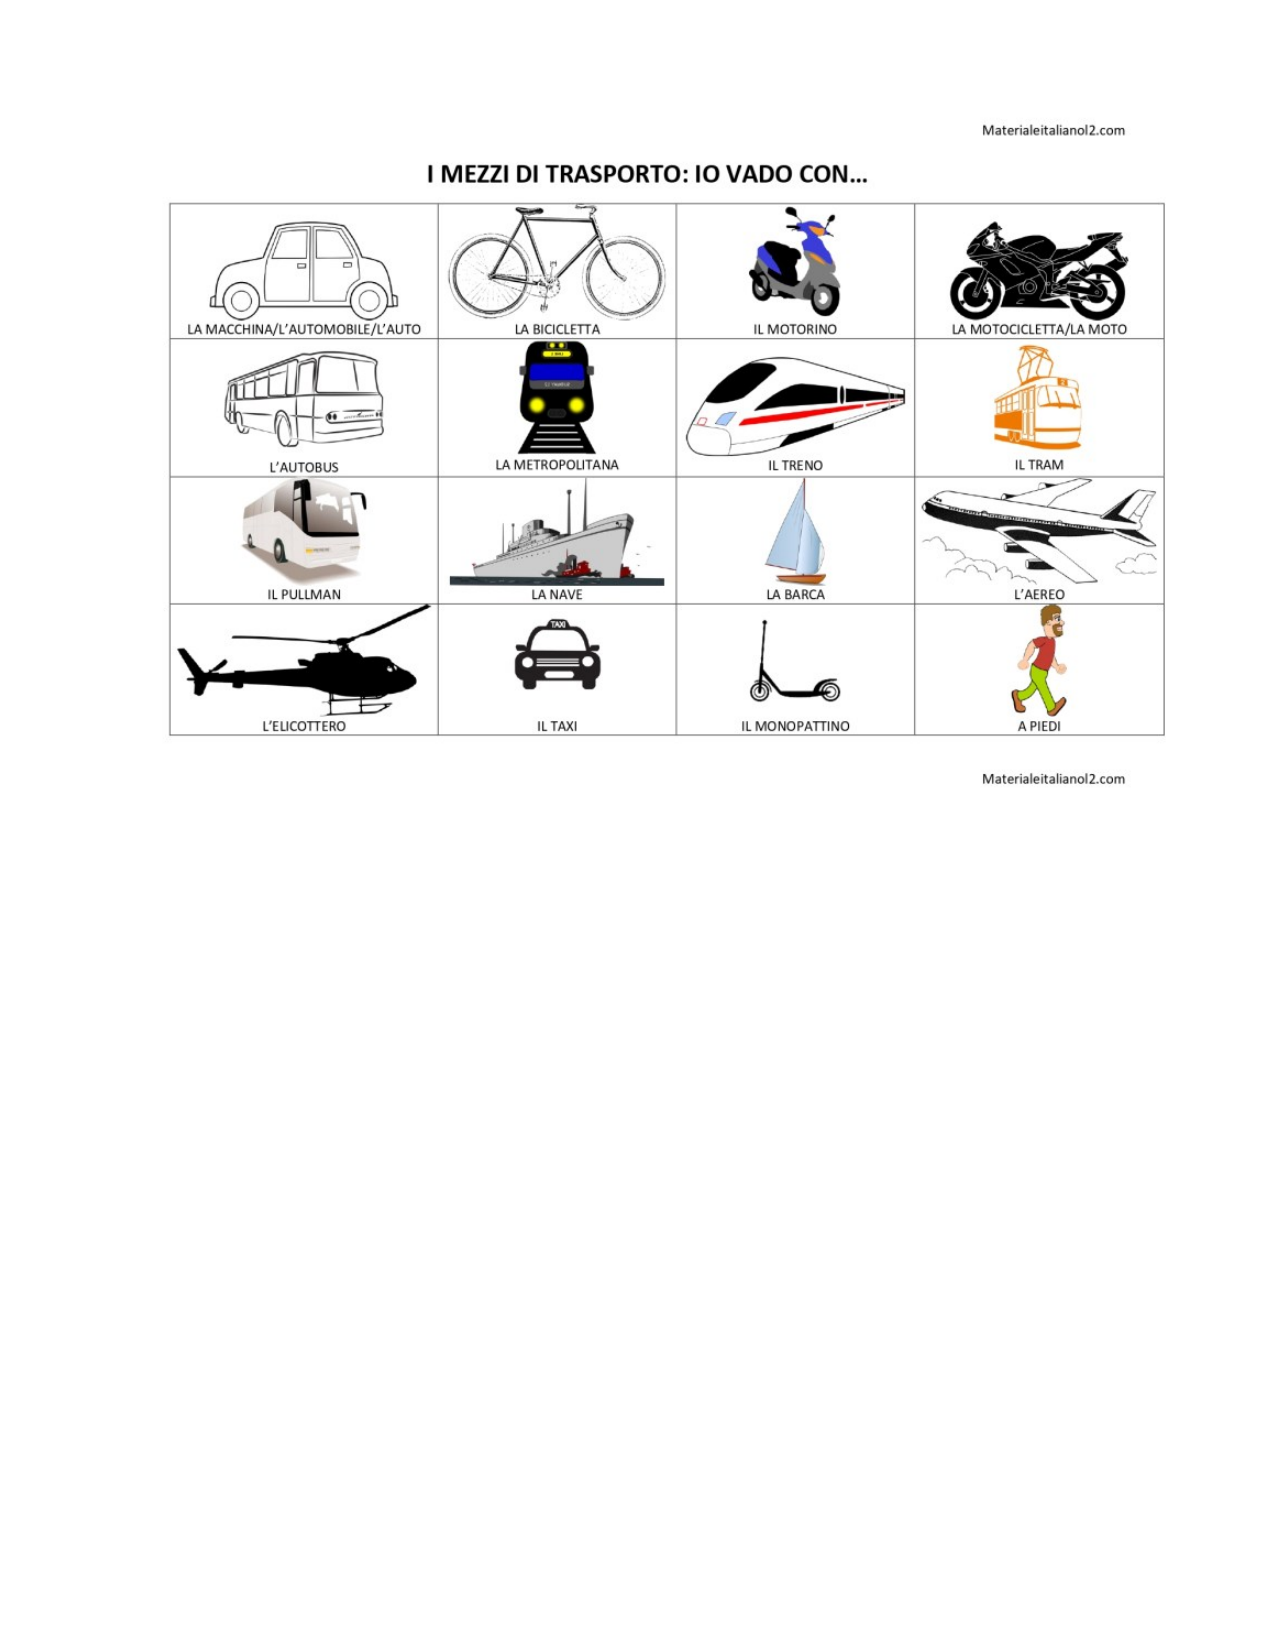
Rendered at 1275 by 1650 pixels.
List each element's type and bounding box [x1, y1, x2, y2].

picture [75, 75, 1200, 871]
